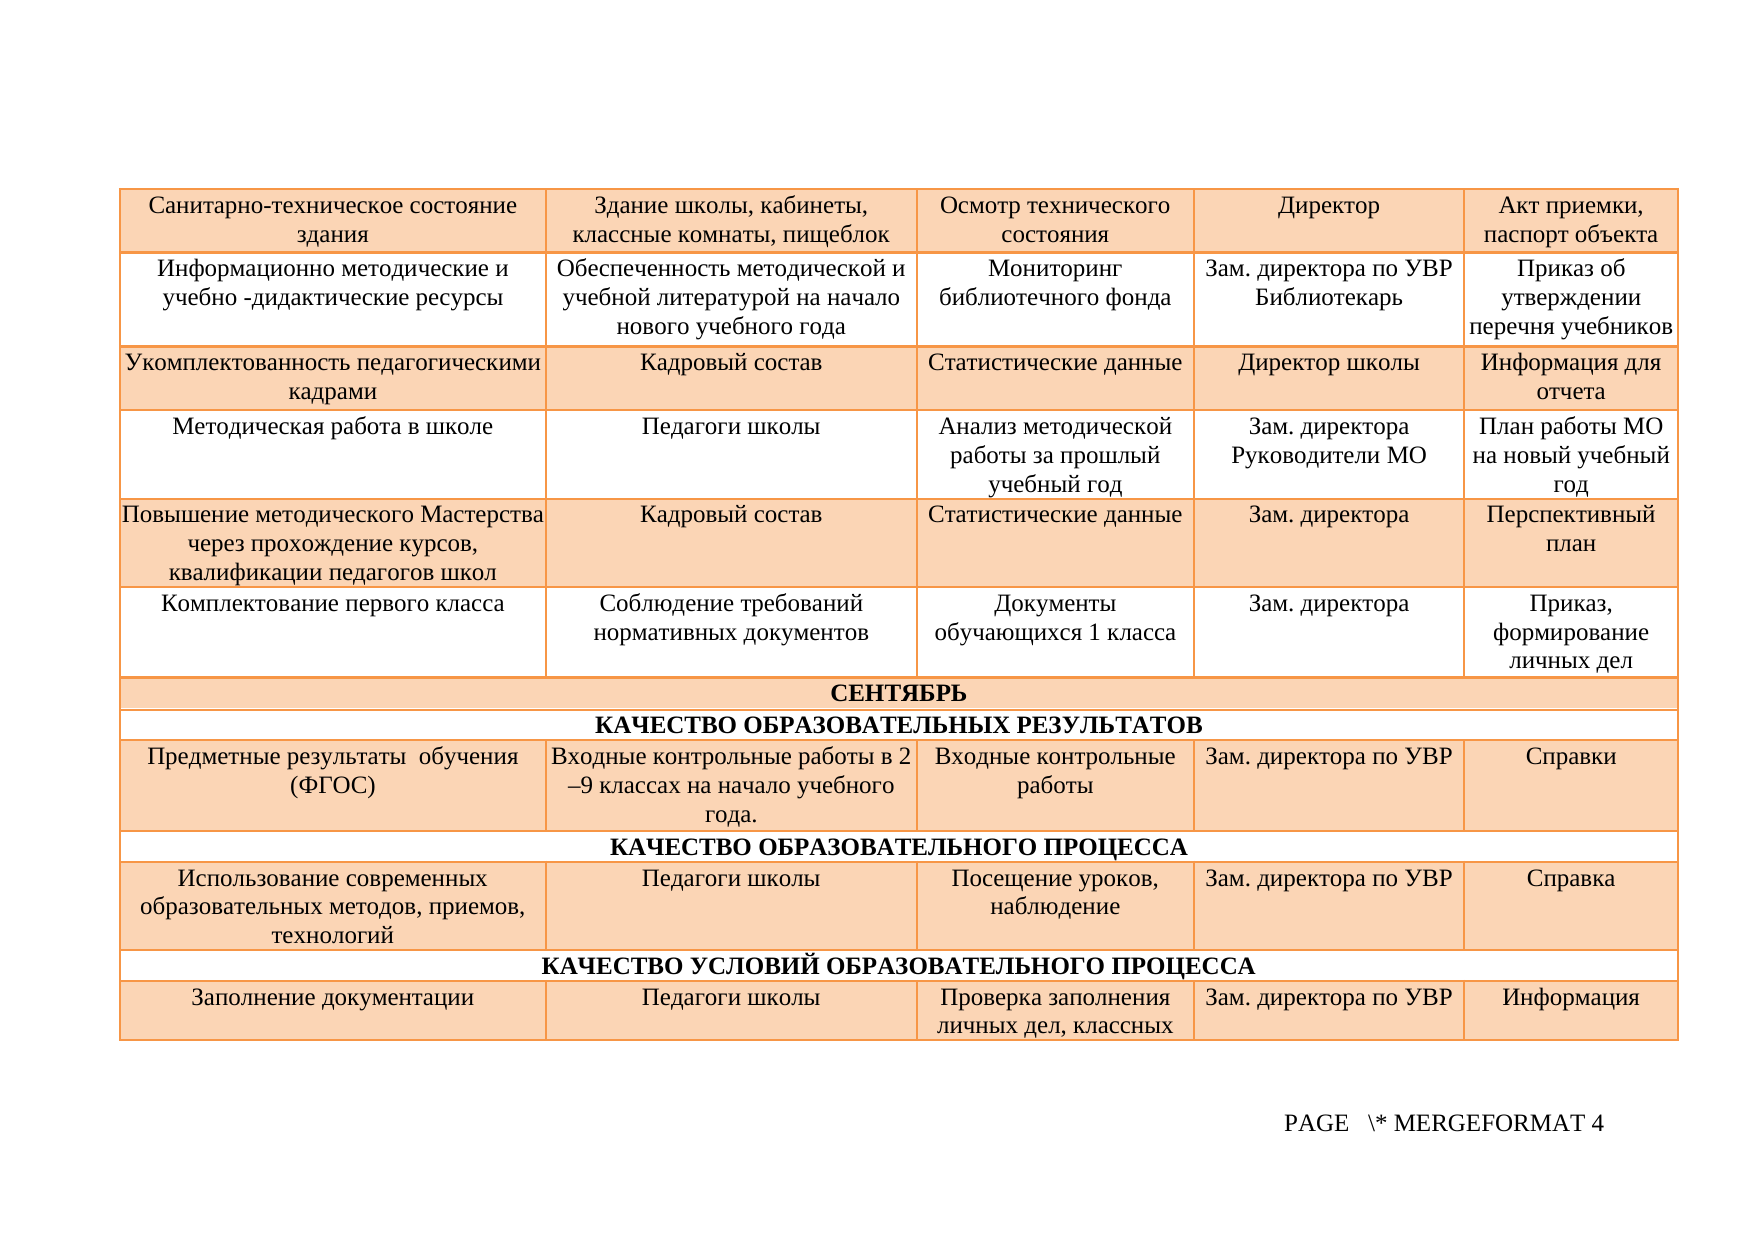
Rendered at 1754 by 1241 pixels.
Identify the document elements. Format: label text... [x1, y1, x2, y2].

table_cell Осмотр технического состояния [918, 190, 1193, 251]
table_cell План работы МО на новый учебный год [1465, 411, 1677, 497]
table_cell Приказ об утверждении перечня учебников [1465, 254, 1677, 345]
table_cell Перспективный план [1465, 500, 1677, 586]
table_cell Зам. директора [1195, 500, 1463, 586]
table_cell Укомплектованность педагогическими кадрами [121, 348, 545, 409]
table_cell Документы обучающихся 1 класса [918, 588, 1193, 676]
table_cell Зам. директора [1195, 588, 1463, 676]
table_cell КАЧЕСТВО ОБРАЗОВАТЕЛЬНЫХ РЕЗУЛЬТАТОВ [121, 711, 1677, 739]
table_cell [1195, 982, 1463, 1039]
table_cell Соблюдение требований нормативных документов [547, 588, 916, 676]
table_cell Анализ методической работы за прошлый учебный год [918, 411, 1193, 497]
table_cell Входные контрольные работы [918, 741, 1193, 830]
table_cell Директор школы [1195, 348, 1463, 409]
table_cell Информационно методические и учебно -дидактические ресурсы [121, 254, 545, 345]
table_cell Статистические данные [918, 500, 1193, 586]
table_cell Директор [1195, 190, 1463, 251]
table_cell Кадровый состав [547, 500, 916, 586]
table_cell КАЧЕСТВО УСЛОВИЙ ОБРАЗОВАТЕЛЬНОГО ПРОЦЕССА [121, 951, 1677, 980]
table_cell Санитарно-техническое состояние здания [121, 190, 545, 251]
table_cell Комплектование первого класса [121, 588, 545, 676]
table_cell Зам. директора Руководители МО [1195, 411, 1463, 497]
table_cell Справка [1465, 863, 1677, 949]
table_cell Входные контрольные работы в 2 –9 классах на начало учебного года. [547, 741, 916, 830]
table_cell Приказ, формирование личных дел [1465, 588, 1677, 676]
table_cell Посещение уроков, наблюдение [918, 863, 1193, 949]
table_cell СЕНТЯБРЬ [121, 679, 1677, 708]
table_cell Справки [1465, 741, 1677, 830]
table_cell Педагоги школы [547, 863, 916, 949]
table_cell Статистические данные [918, 348, 1193, 409]
table_cell Информация [1465, 982, 1677, 1039]
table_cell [121, 982, 545, 1039]
table_cell Использование современных образовательных методов, приемов, технологий [121, 863, 545, 949]
table_cell Мониторинг библиотечного фонда [918, 254, 1193, 345]
table_cell Педагоги школы [547, 982, 916, 1039]
table_cell Зам. директора по УВР [1195, 741, 1463, 830]
table_cell Зам. директора по УВР Библиотекарь [1195, 254, 1463, 345]
table_cell Зам. директора по УВР [1195, 863, 1463, 949]
table_cell Повышение методического Мастерства через прохождение курсов, квалификации педагогов школ [121, 500, 545, 586]
table_cell Педагоги школы [547, 411, 916, 497]
table_cell КАЧЕСТВО ОБРАЗОВАТЕЛЬНОГО ПРОЦЕССА [121, 832, 1677, 861]
table_cell Здание школы, кабинеты, классные комнаты, пищеблок [547, 190, 916, 251]
table_cell Кадровый состав [547, 348, 916, 409]
table_cell Информация для отчета [1465, 348, 1677, 409]
table_cell Акт приемки, паспорт объекта [1465, 190, 1677, 251]
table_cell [918, 982, 1193, 1039]
table_cell Обеспеченность методической и учебной литературой на начало нового учебного года [547, 254, 916, 345]
table_cell Предметные результаты обучения (ФГОС) [121, 741, 545, 830]
table_cell Методическая работа в школе [121, 411, 545, 497]
